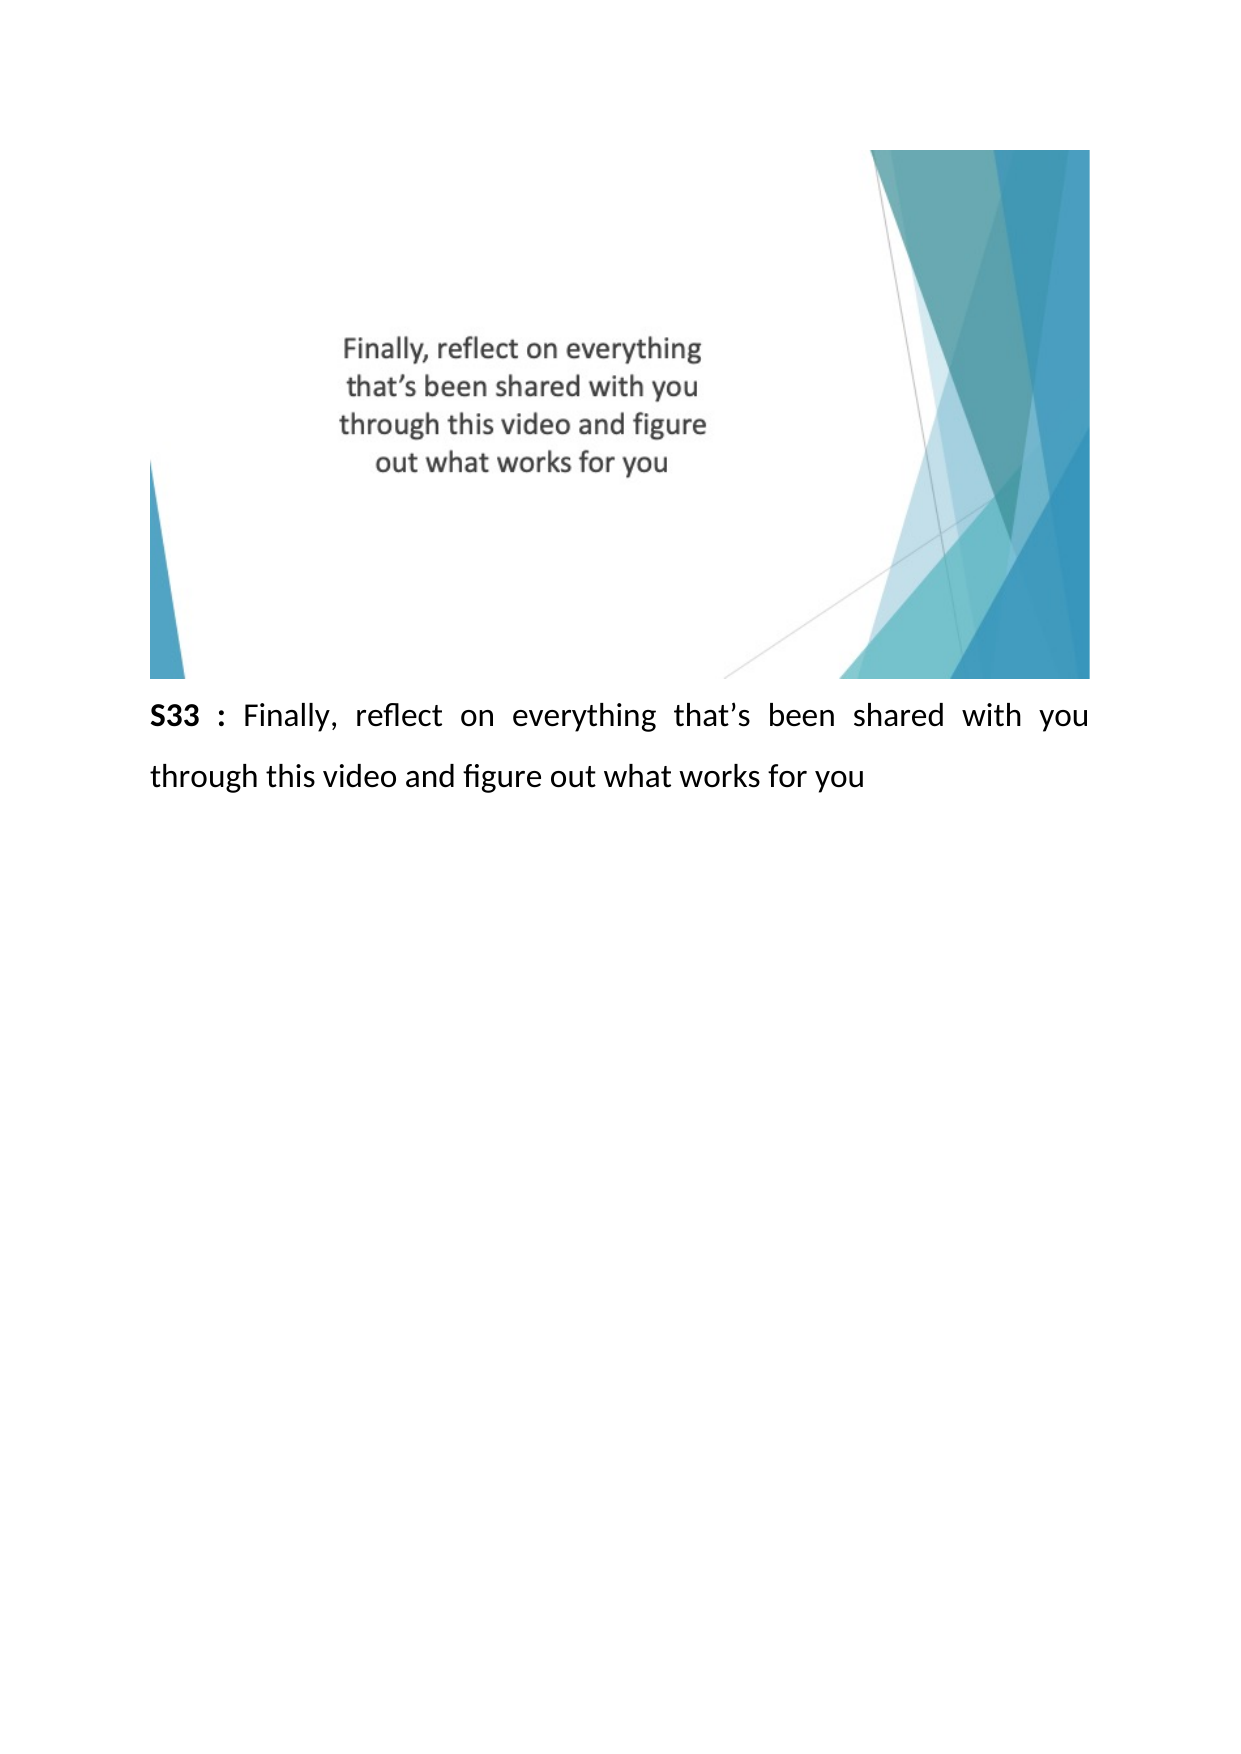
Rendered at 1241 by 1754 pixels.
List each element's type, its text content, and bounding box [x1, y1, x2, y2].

picture [150, 150, 1090, 679]
text S33 : Finally, reflect on everything that’s been shared with you through this video and figure out what works for you [150, 694, 1090, 796]
